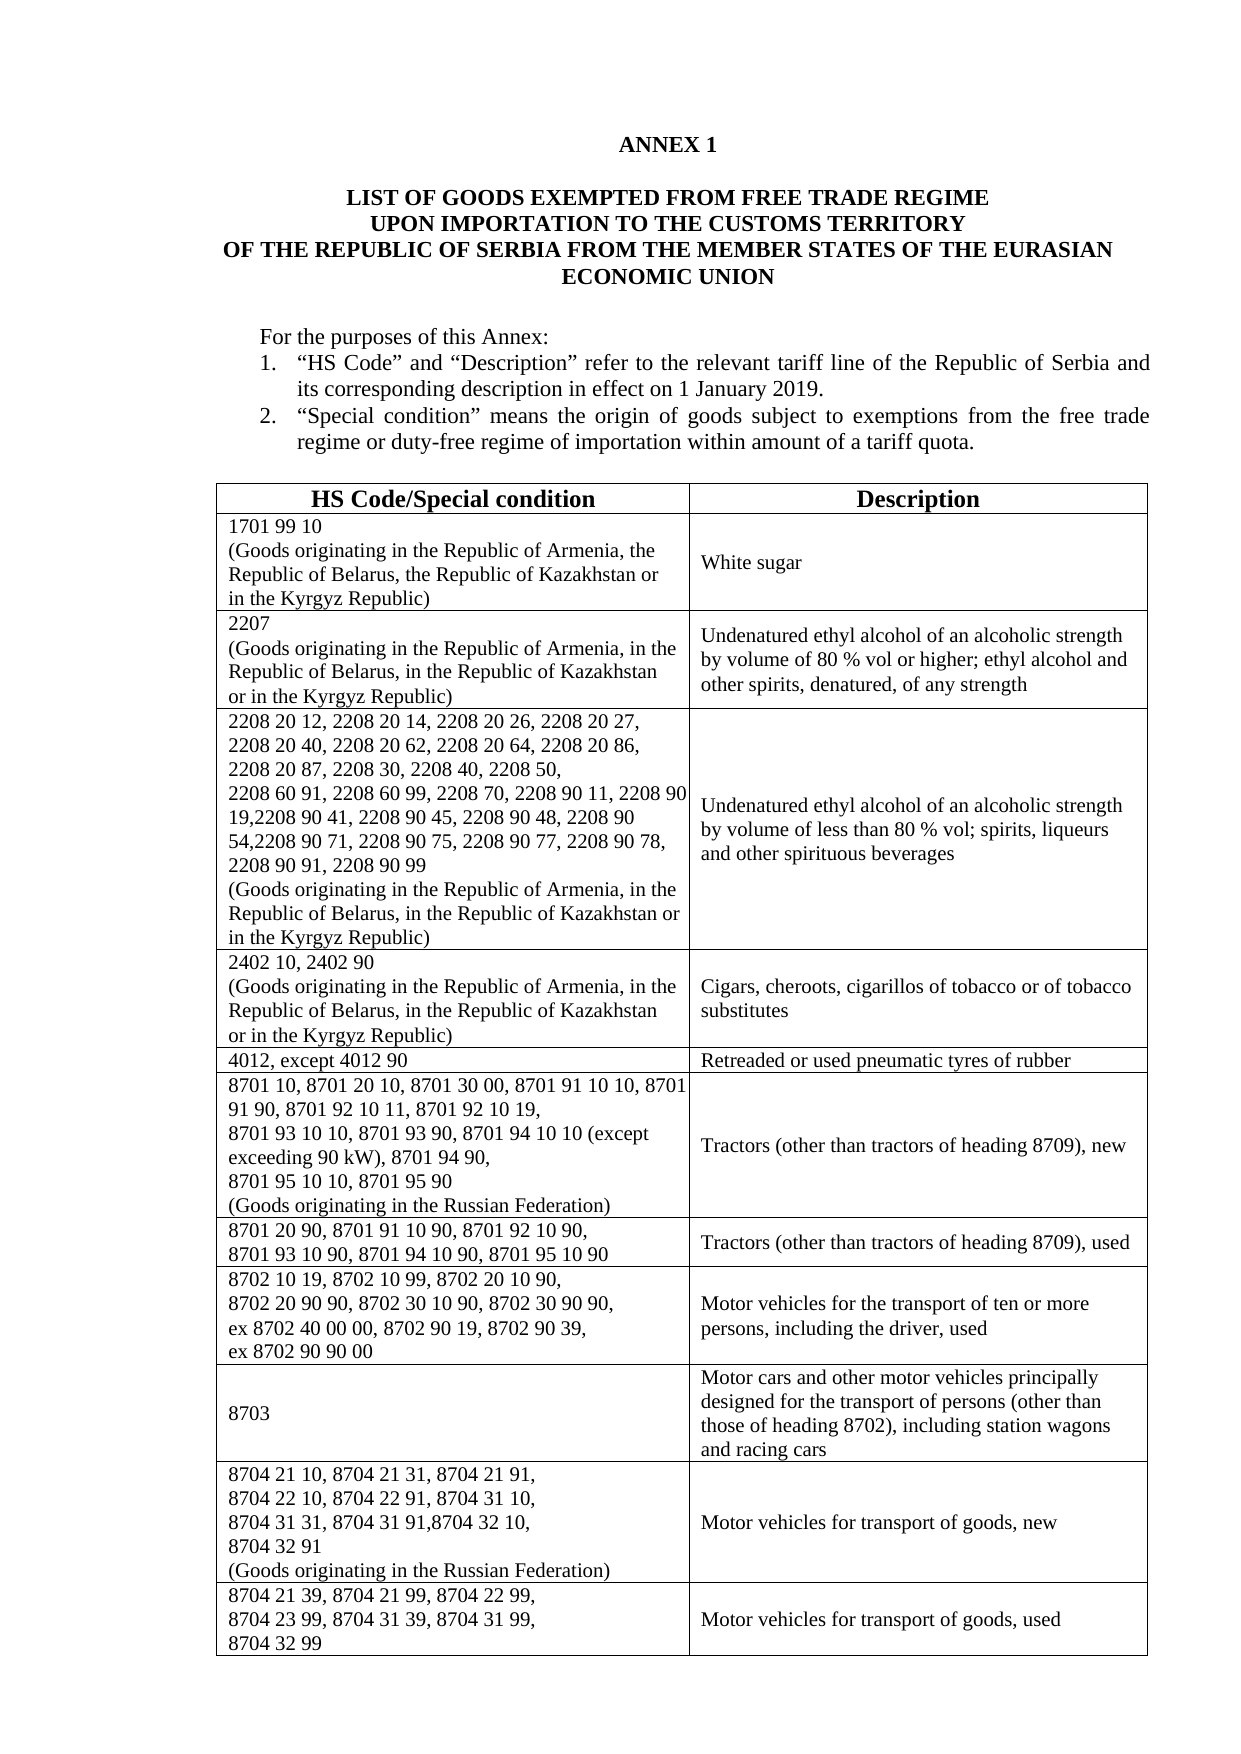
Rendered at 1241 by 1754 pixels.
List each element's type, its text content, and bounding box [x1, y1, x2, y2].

table_cell Tractors (other than tractors of heading 8709), used [690, 1218, 1147, 1266]
table_cell Motor cars and other motor vehicles principally designed for the transport of persons (other than those of heading 8702), including station wagons and racing cars [690, 1365, 1147, 1461]
table_cell 2208 20 12, 2208 20 14, 2208 20 26, 2208 20 27, 2208 20 40, 2208 20 62, 2208 20 64, 2208 20 86, 2208 20 87, 2208 30, 2208 40, 2208 50, 2208 60 91, 2208 60 99, 2208 70, 2208 90 11, 2208 90 19,2208 90 41, 2208 90 45, 2208 90 48, 2208 90 54,2208 90 71, 2208 90 75, 2208 90 77, 2208 90 78, 2208 90 91, 2208 90 99 (Goods originating in the Republic of Armenia, in the Republic of Belarus, in the Republic of Kazakhstan or in the Kyrgyz Republic) [217, 709, 689, 949]
table_cell 2402 10, 2402 90 (Goods originating in the Republic of Armenia, in the Republic of Belarus, in the Republic of Kazakhstan or in the Kyrgyz Republic) [217, 950, 689, 1047]
text For the purposes of this Annex: [184, 323, 1152, 349]
table_cell White sugar [690, 514, 1147, 610]
table_cell Motor vehicles for transport of goods, used [690, 1583, 1147, 1655]
table_cell Tractors (other than tractors of heading 8709), new [690, 1073, 1147, 1217]
list “Special condition” means the origin of goods subject to exemptions from the free trade regime or duty-free regime of importation within amount of a tariff quota. [259, 402, 1152, 454]
text OF THE REPUBLIC OF SERBIA FROM THE MEMBER STATES OF THE EURASIAN ECONOMIC UNION [184, 236, 1152, 289]
table_cell Cigars, cheroots, cigarillos of tobacco or of tobacco substitutes [690, 950, 1147, 1047]
list “HS Code” and “Description” refer to the relevant tariff line of the Republic of Serbia and its corresponding description in effect on 1 January 2019. [259, 349, 1152, 402]
text LIST OF GOODS EXEMPTED FROM FREE TRADE REGIME [184, 184, 1152, 210]
table_cell Motor vehicles for the transport of ten or more persons, including the driver, used [690, 1267, 1147, 1363]
text ANNEX 1 [184, 131, 1152, 157]
table_cell 8703 [217, 1365, 689, 1461]
table_cell 8704 21 10, 8704 21 31, 8704 21 91, 8704 22 10, 8704 22 91, 8704 31 10, 8704 31 31, 8704 31 91,8704 32 10, 8704 32 91 (Goods originating in the Russian Federation) [217, 1462, 689, 1582]
table_cell 2207 (Goods originating in the Republic of Armenia, in the Republic of Belarus, in the Republic of Kazakhstan or in the Kyrgyz Republic) [217, 611, 689, 708]
text UPON IMPORTATION TO THE CUSTOMS TERRITORY [184, 210, 1152, 236]
table_cell Retreaded or used pneumatic tyres of rubber [690, 1048, 1147, 1072]
table_cell 1701 99 10 (Goods originating in the Republic of Armenia, the Republic of Belarus, the Republic of Kazakhstan or in the Kyrgyz Republic) [217, 514, 689, 610]
table_header HS Code/Special condition [217, 484, 689, 513]
table_cell 8704 21 39, 8704 21 99, 8704 22 99, 8704 23 99, 8704 31 39, 8704 31 99, 8704 32 99 [217, 1583, 689, 1655]
table_cell 8701 10, 8701 20 10, 8701 30 00, 8701 91 10 10, 8701 91 90, 8701 92 10 11, 8701 92 10 19, 8701 93 10 10, 8701 93 90, 8701 94 10 10 (except exceeding 90 kW), 8701 94 90, 8701 95 10 10, 8701 95 90 (Goods originating in the Russian Federation) [217, 1073, 689, 1217]
table_cell 8702 10 19, 8702 10 99, 8702 20 10 90, 8702 20 90 90, 8702 30 10 90, 8702 30 90 90, ex 8702 40 00 00, 8702 90 19, 8702 90 39, ex 8702 90 90 00 [217, 1267, 689, 1363]
table_cell 8701 20 90, 8701 91 10 90, 8701 92 10 90, 8701 93 10 90, 8701 94 10 90, 8701 95 10 90 [217, 1218, 689, 1266]
table_cell Undenatured ethyl alcohol of an alcoholic strength by volume of less than 80 % vol; spirits, liqueurs and other spirituous beverages [690, 709, 1147, 949]
table_header Description [690, 484, 1147, 513]
table_cell Motor vehicles for transport of goods, new [690, 1462, 1147, 1582]
table_cell 4012, except 4012 90 [217, 1048, 689, 1072]
table_cell Undenatured ethyl alcohol of an alcoholic strength by volume of 80 % vol or higher; ethyl alcohol and other spirits, denatured, of any strength [690, 611, 1147, 708]
